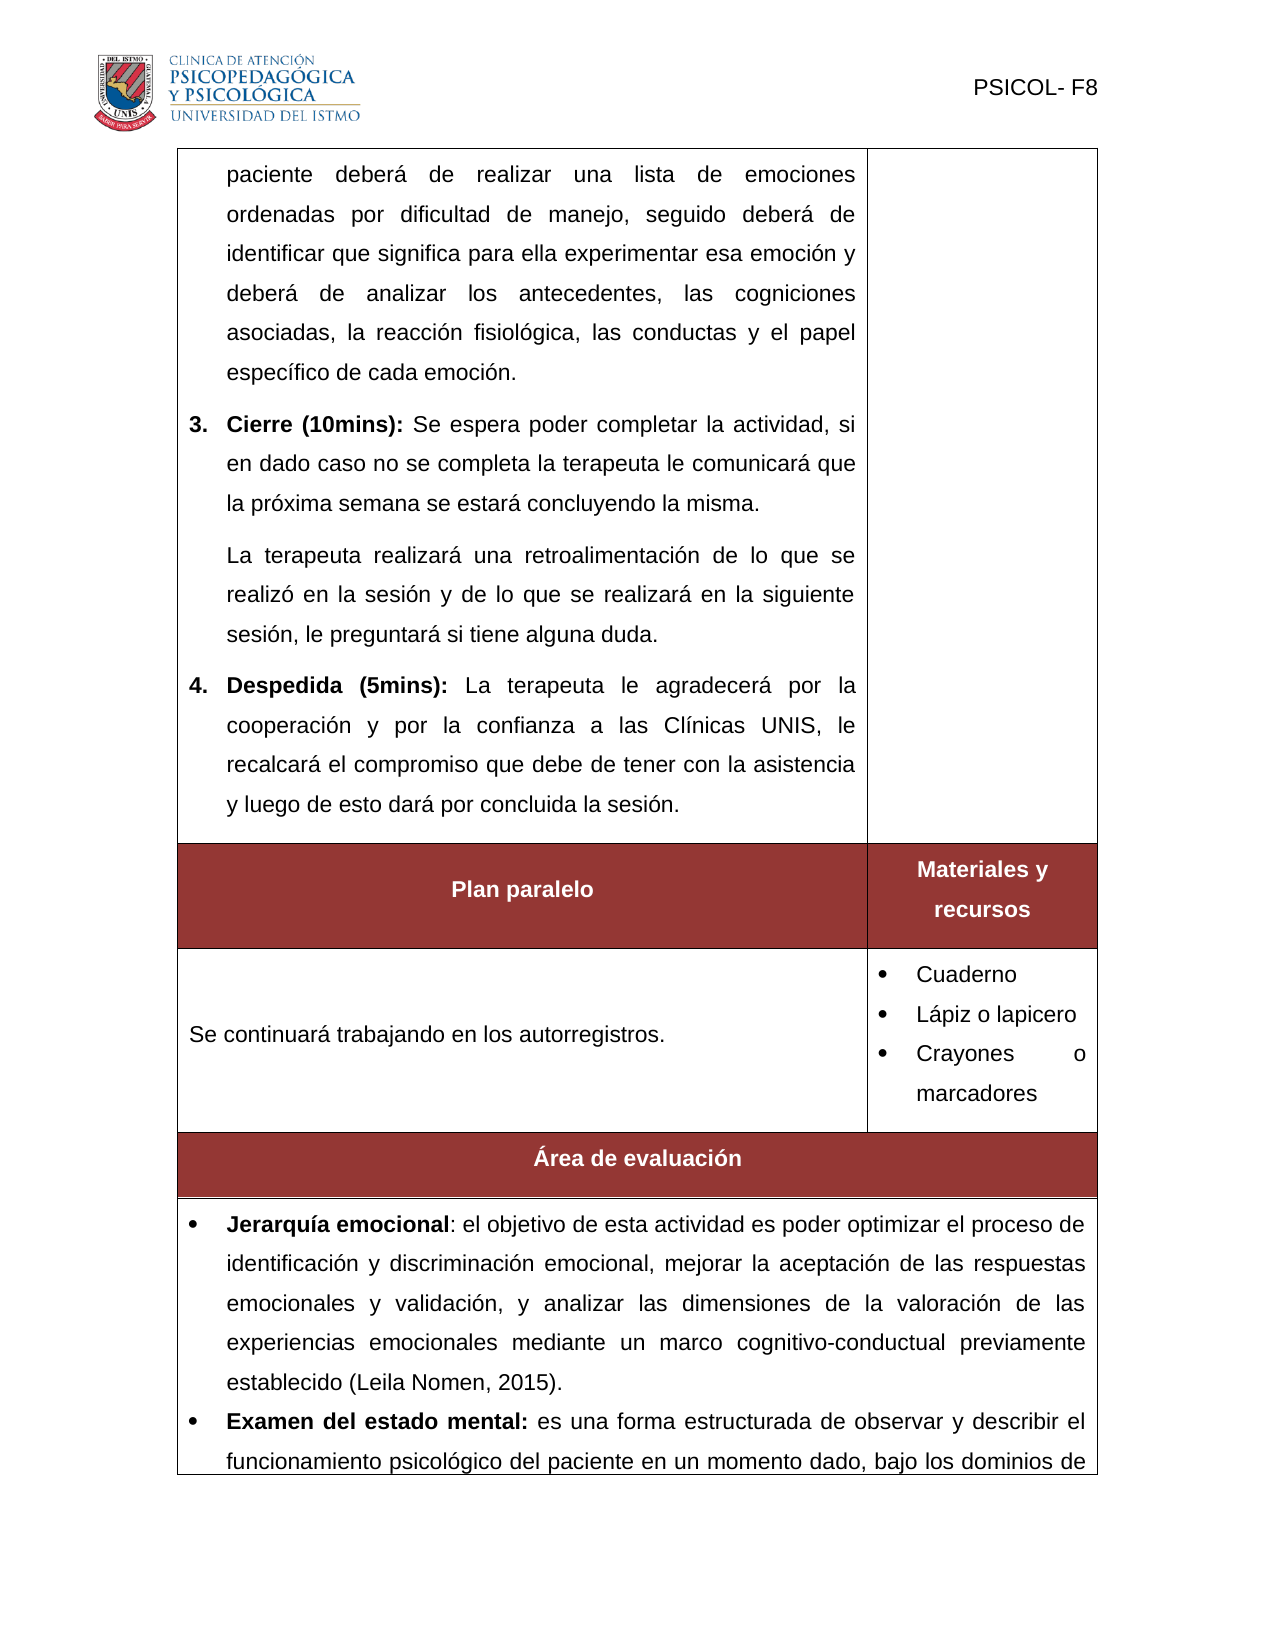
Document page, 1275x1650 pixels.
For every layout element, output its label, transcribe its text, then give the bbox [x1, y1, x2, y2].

table_cell Materiales y recursos [868, 844, 1097, 948]
picture [42, 25, 422, 166]
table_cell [178, 1199, 1097, 1474]
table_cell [868, 149, 1097, 843]
table_cell Cuaderno Lápiz o lapicero Crayones o marcadores [868, 949, 1097, 1132]
table_cell Se continuará trabajando en los autorregistros. [178, 949, 867, 1132]
table_cell Área de evaluación [178, 1133, 1097, 1197]
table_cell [178, 149, 867, 843]
table_cell Plan paralelo [178, 844, 867, 948]
